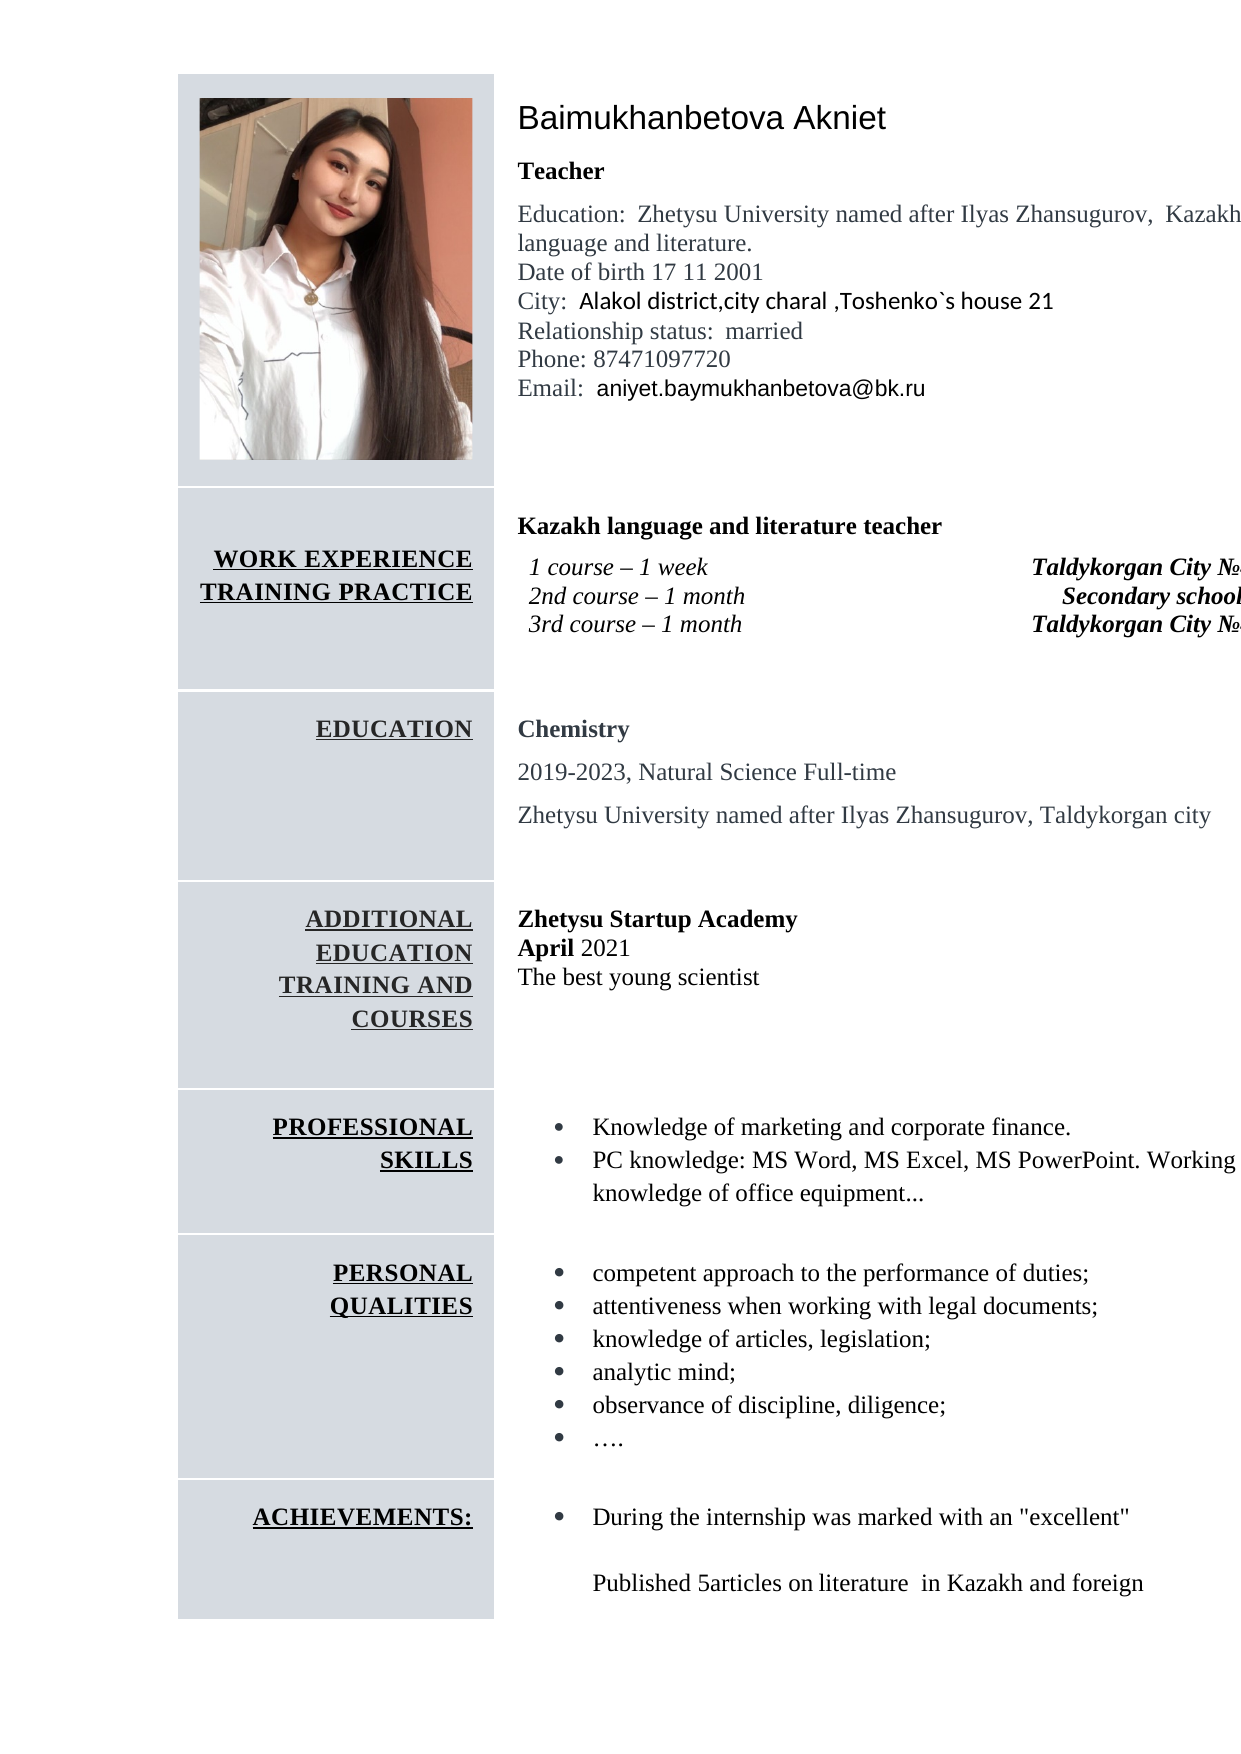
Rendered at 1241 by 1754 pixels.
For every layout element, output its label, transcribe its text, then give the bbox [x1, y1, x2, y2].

table_header Baimukhanbetova Akniet Teacher Education: Zhetysu University named after Ilyas Zhansugurov, Kazakh language and literature. Date of birth 17 11 2001 City: Alakol district,city charal ,Toshenko`s house 21 Relationship status: married Phone: 87471097720 Email: aniyet.baymukhanbetova@bk.ru [496, 76, 1239, 486]
table_cell competent approach to the performance of duties; attentiveness when working with legal documents; knowledge of articles, legislation; analytic mind; observance of discipline, diligence; …. [496, 1235, 1239, 1478]
table_cell Zhetysu Startup Academy April 2021 The best young scientist [496, 882, 1239, 1088]
table_cell Kazakh language and literature teacher [496, 488, 1239, 689]
table_cell Chemistry 2019-2023, Natural Science Full-time Zhetysu University named after Ilyas Zhansugurov, Taldykorgan city [496, 692, 1239, 880]
table_cell PROFESSIONAL SKILLS [178, 1090, 494, 1233]
picture [199, 98, 473, 460]
table_cell EDUCATION [178, 692, 494, 880]
table_cell PERSONAL QUALITIES [178, 1235, 494, 1478]
table_cell ADDITIONAL EDUCATION TRAINING AND COURSES [178, 882, 494, 1088]
table_cell ACHIEVEMENTS: [178, 1480, 494, 1619]
table_header [178, 74, 494, 486]
table_cell WORK EXPERIENCE TRAINING PRACTICE [178, 488, 494, 689]
table_cell Knowledge of marketing and corporate finance. PC knowledge: MS Word, MS Excel, MS PowerPoint. Working knowledge of office equipment... [496, 1090, 1239, 1233]
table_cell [496, 1480, 1239, 1619]
